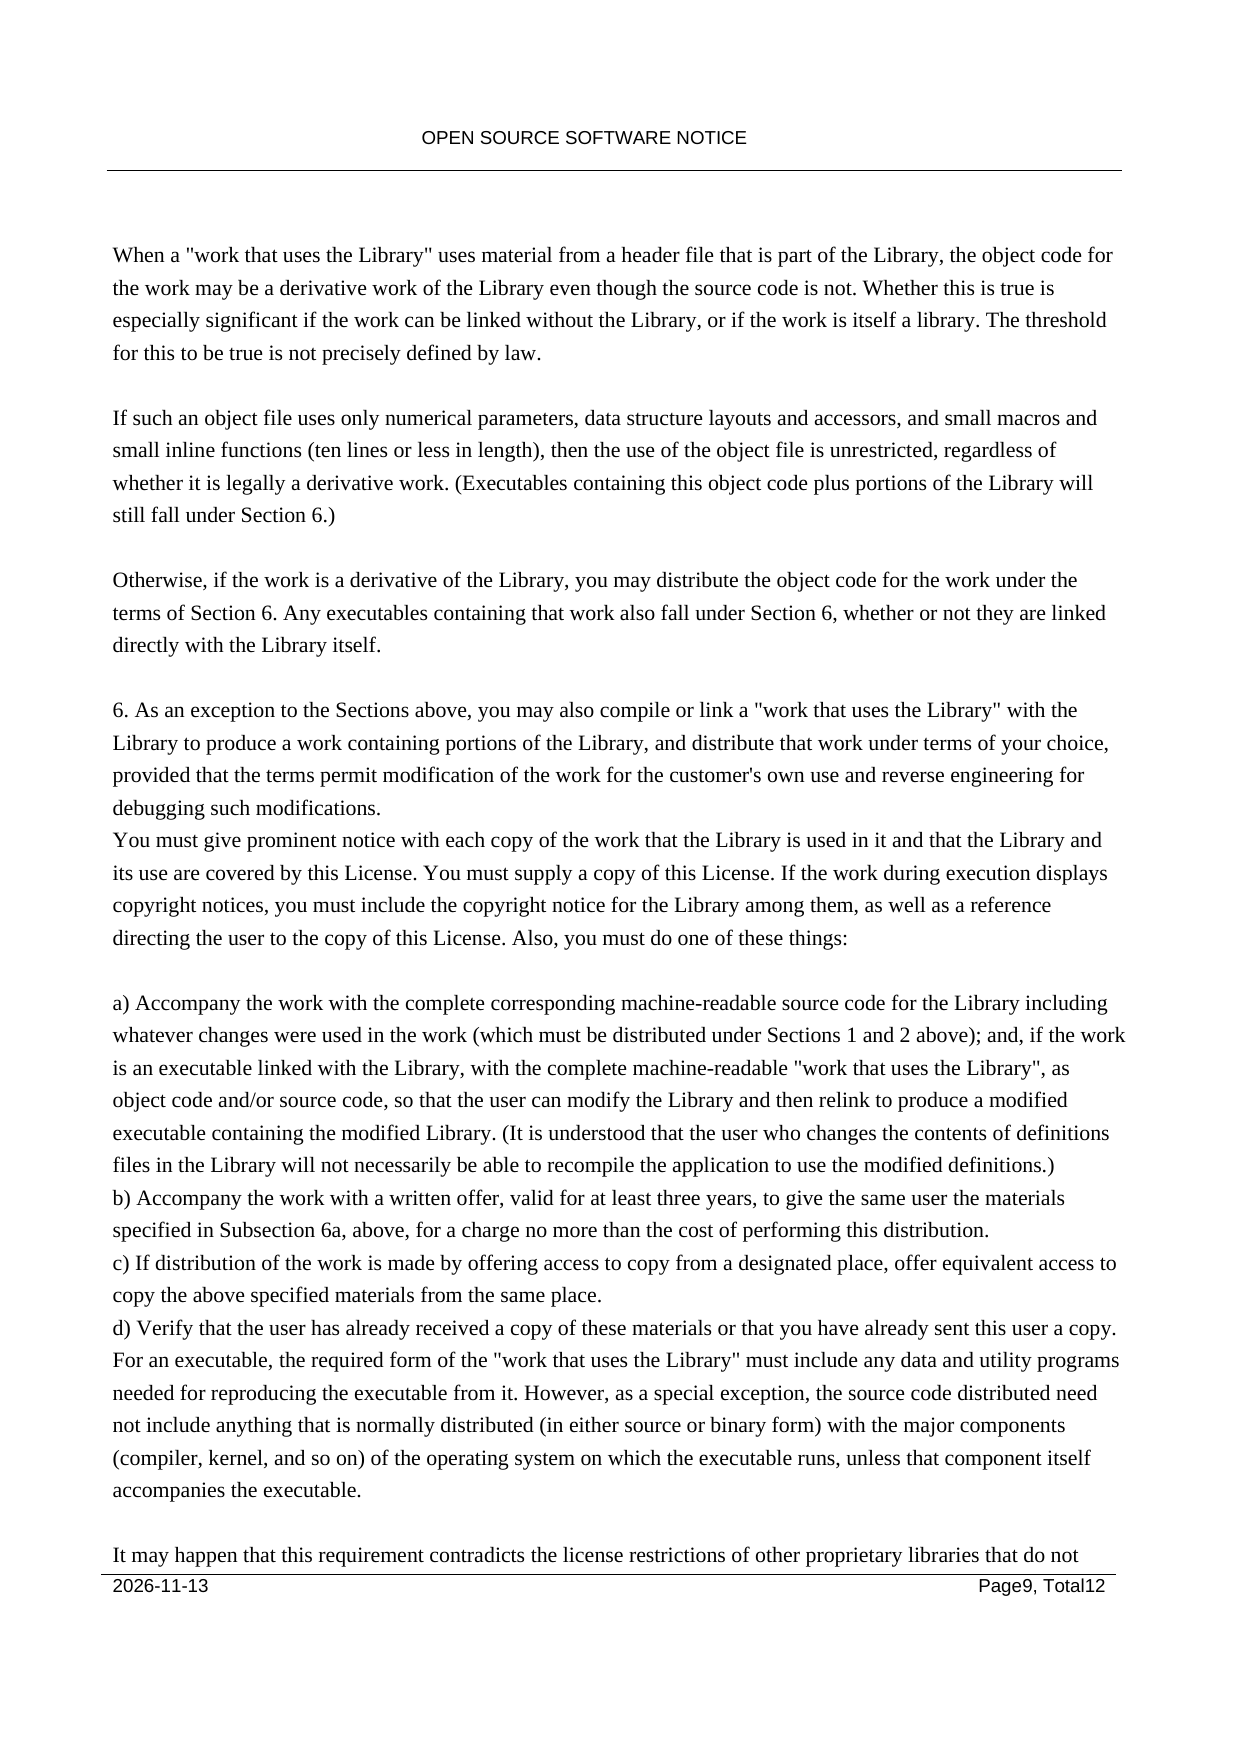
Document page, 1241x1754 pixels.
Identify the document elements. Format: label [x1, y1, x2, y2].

text [112, 206, 1128, 1571]
